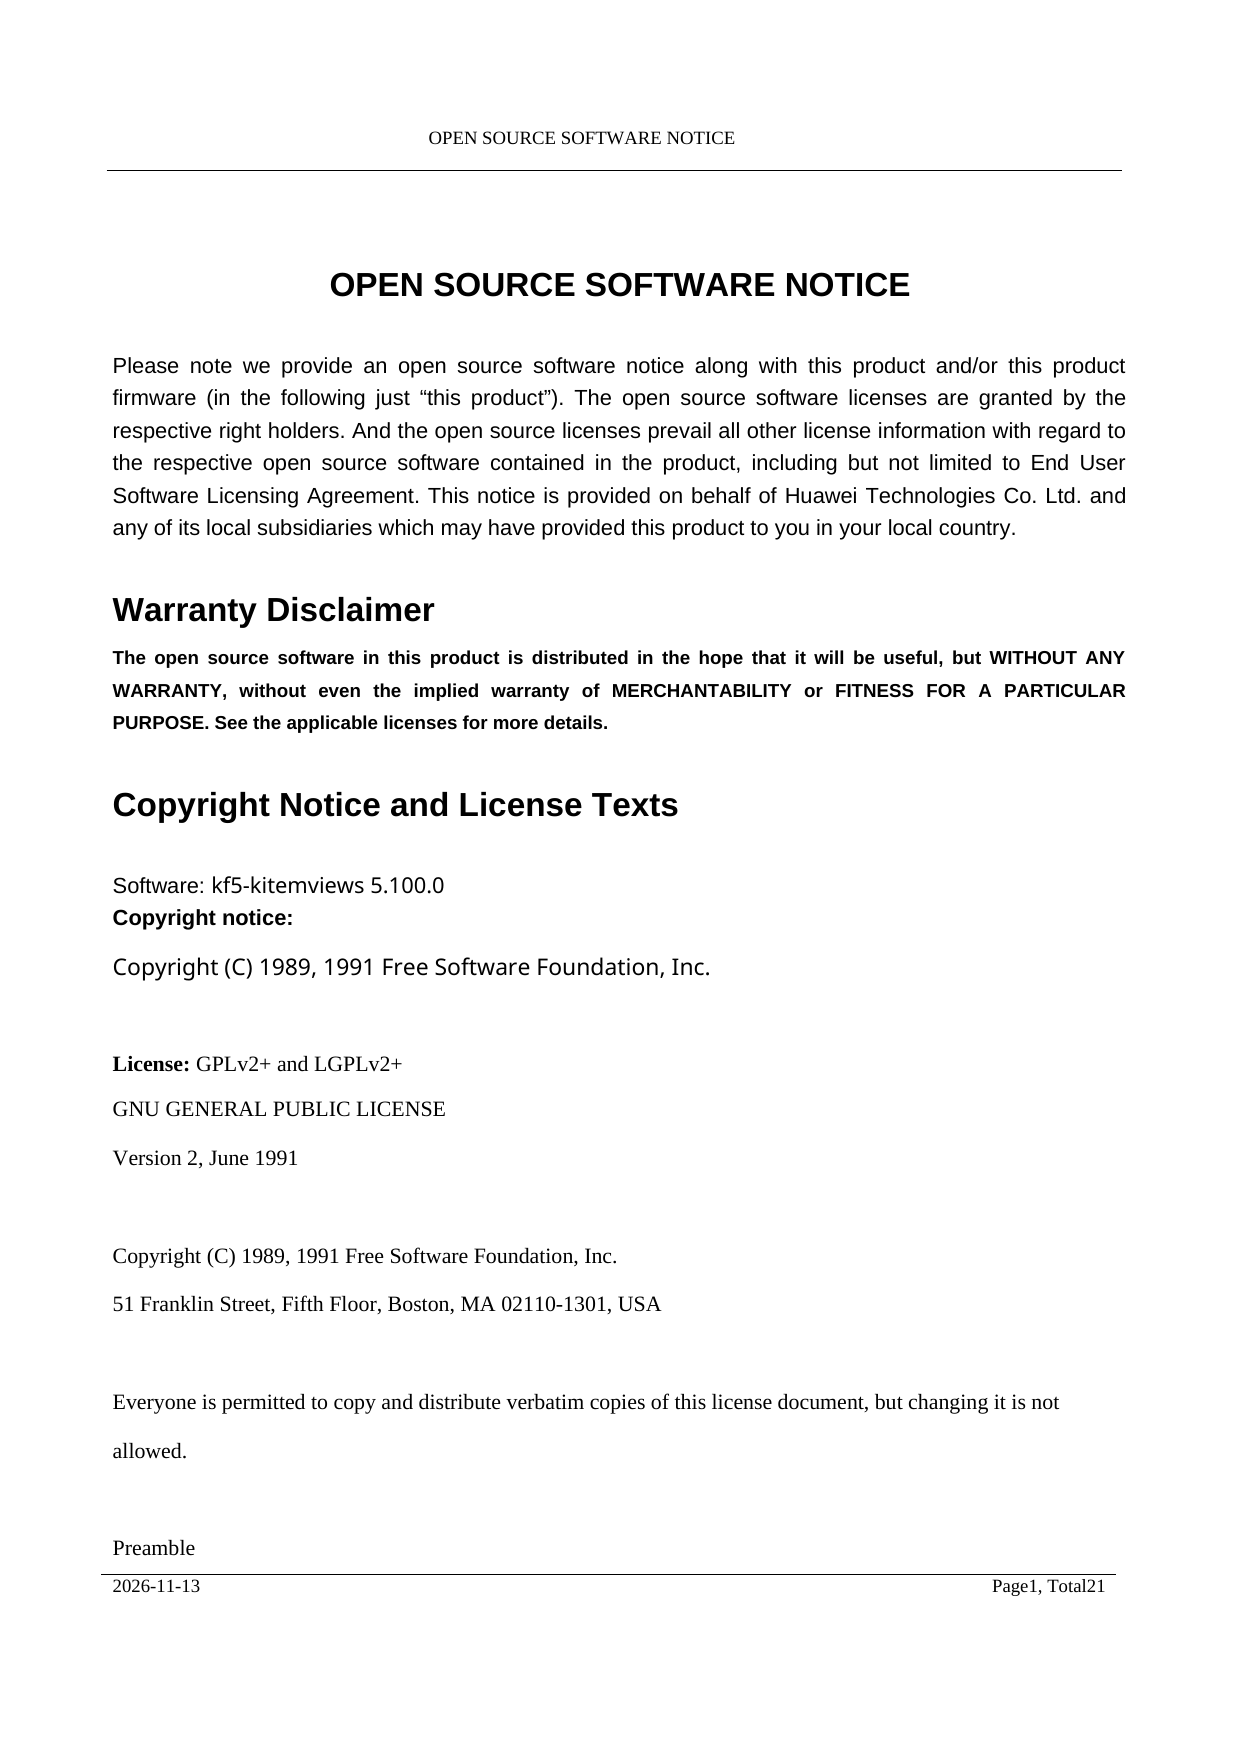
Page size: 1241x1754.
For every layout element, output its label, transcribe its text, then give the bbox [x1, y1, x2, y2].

text Software: kf5-kitemviews 5.100.0 [112, 869, 1128, 901]
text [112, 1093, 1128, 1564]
text Copyright notice: Copyright (C) 1989, 1991 Free Software Foundation, Inc. [112, 901, 1128, 1031]
text Warranty Disclaimer [112, 576, 1128, 641]
text License: GPLv2+ and LGPLv2+ [112, 1048, 1128, 1080]
text OPEN SOURCE SOFTWARE NOTICE [112, 251, 1128, 316]
text Please note we provide an open source software notice along with this product and/or this product firmware (in the following just “this product”). The open source software licenses are granted by the respective right holders. And the open source licenses prevail all other license information with regard to the respective open source software contained in the product, including but not limited to End User Software Licensing Agreement. This notice is provided on behalf of Huawei Technologies Co. Ltd. and any of its local subsidiaries which may have provided this product to you in your local country. [112, 349, 1128, 544]
text Copyright Notice and License Texts [112, 771, 1128, 836]
text The open source software in this product is distributed in the hope that it will be useful, but WITHOUT ANY WARRANTY, without even the implied warranty of MERCHANTABILITY or FITNESS FOR A PARTICULAR PURPOSE. See the applicable licenses for more details. [112, 641, 1128, 739]
